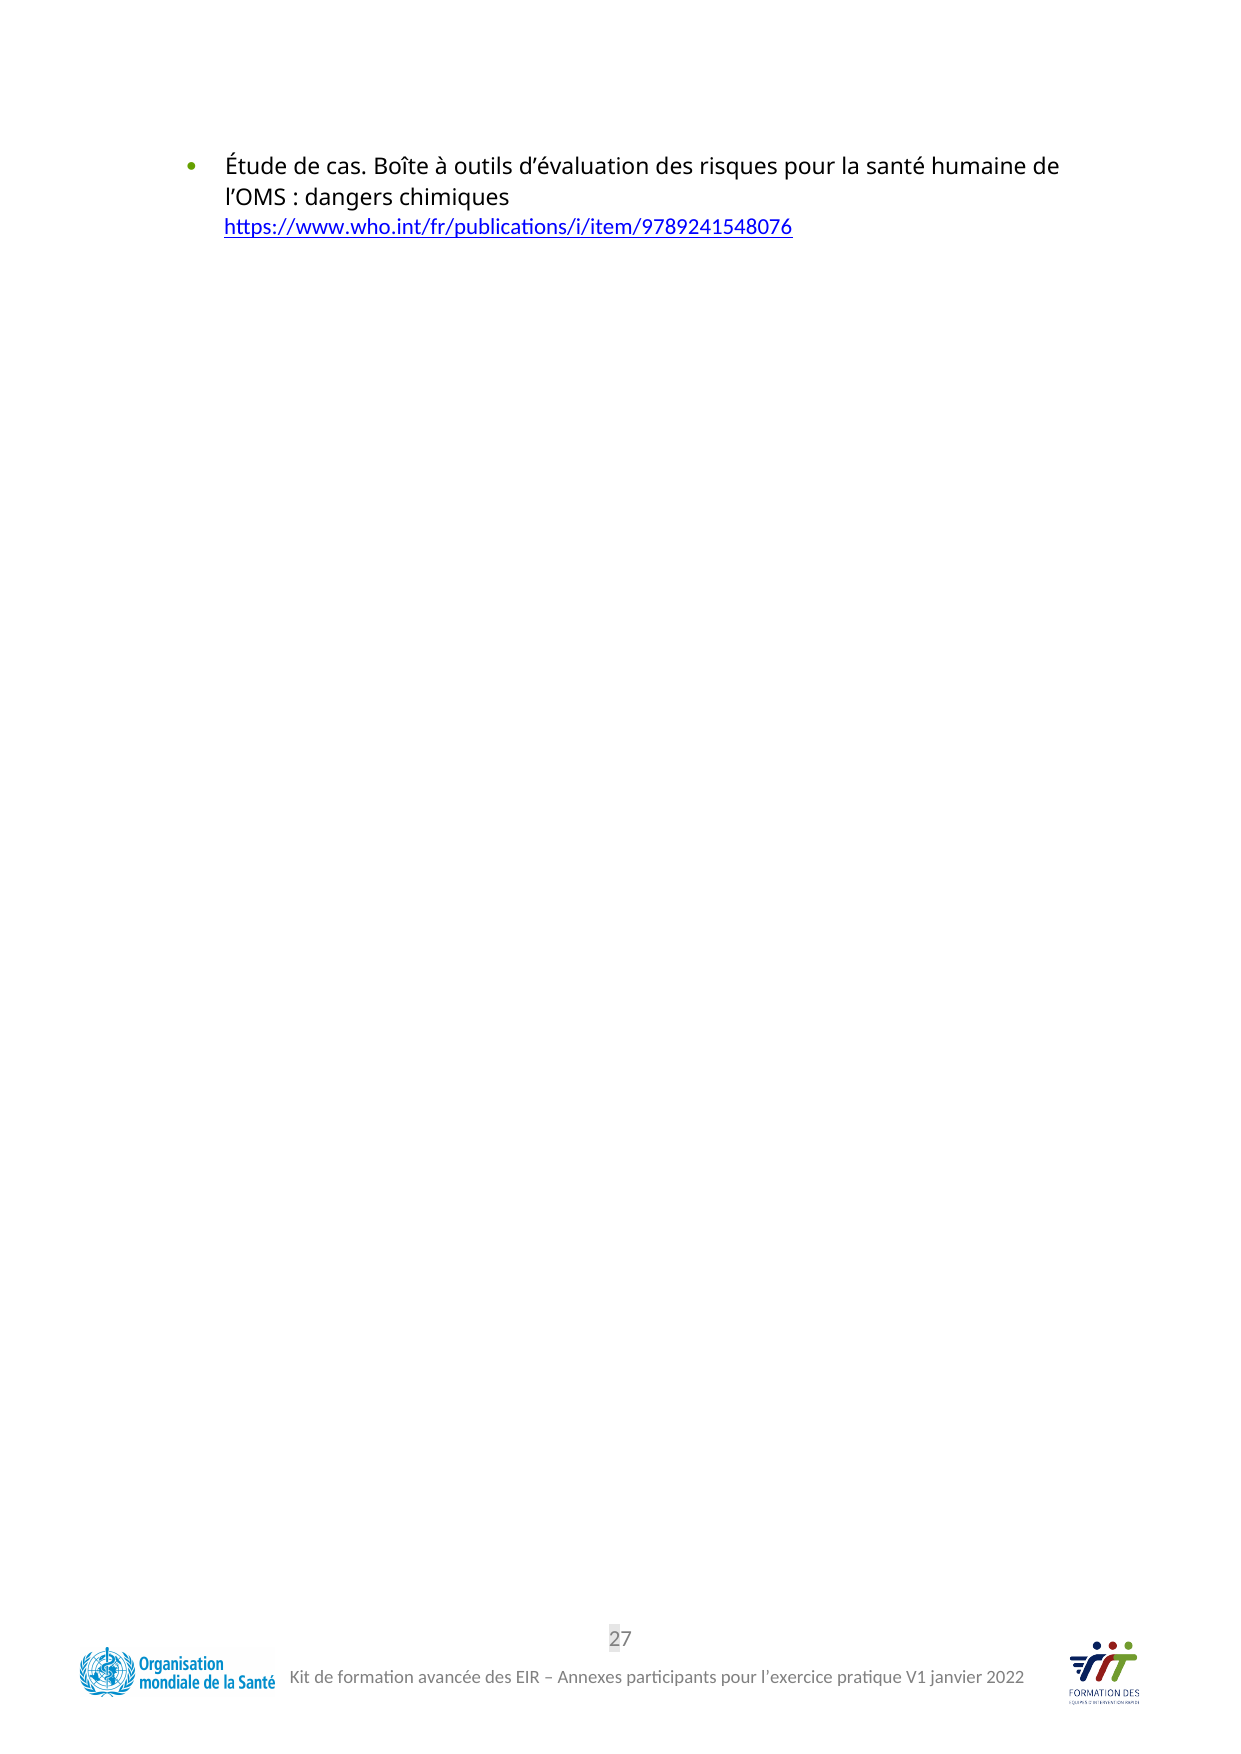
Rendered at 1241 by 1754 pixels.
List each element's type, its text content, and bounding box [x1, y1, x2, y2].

list Étude de cas. Boîte à outils d’évaluation des risques pour la santé humaine de l’OMS : dangers chimiques [187, 150, 1090, 212]
picture [79, 1647, 275, 1697]
text https://www.who.int/fr/publications/i/item/9789241548076 [224, 212, 1090, 241]
picture [1069, 1641, 1140, 1705]
